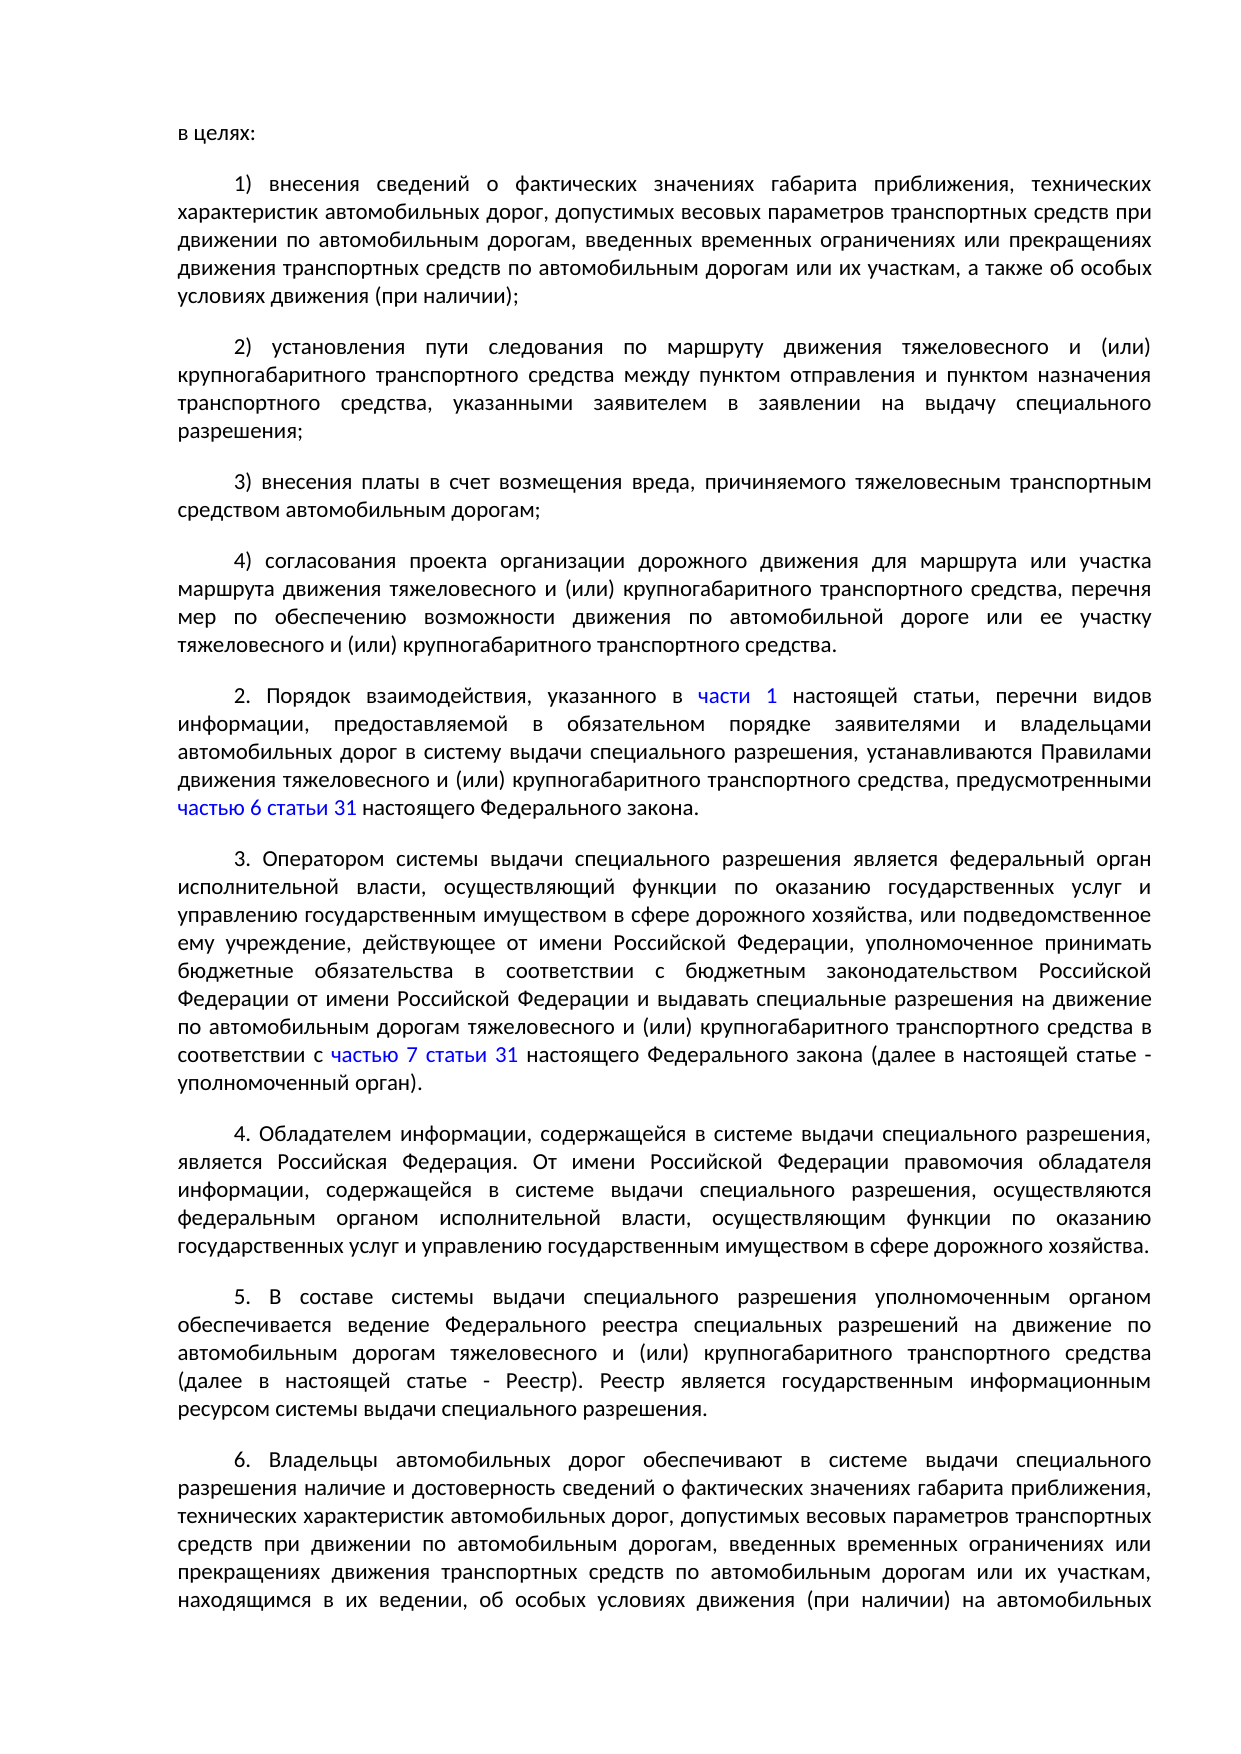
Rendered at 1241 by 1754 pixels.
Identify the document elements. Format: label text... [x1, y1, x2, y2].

text 3) внесения платы в счет возмещения вреда, причиняемого тяжеловесным транспортным средством автомобильным дорогам; [177, 467, 1152, 523]
text 4) согласования проекта организации дорожного движения для маршрута или участка маршрута движения тяжеловесного и (или) крупногабаритного транспортного средства, перечня мер по обеспечению возможности движения по автомобильной дороге или ее участку тяжеловесного и (или) крупногабаритного транспортного средства. [177, 546, 1152, 658]
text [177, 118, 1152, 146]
text 2. Порядок взаимодействия, указанного в части 1 настоящей статьи, перечни видов информации, предоставляемой в обязательном порядке заявителями и владельцами автомобильных дорог в систему выдачи специального разрешения, устанавливаются Правилами движения тяжеловесного и (или) крупногабаритного транспортного средства, предусмотренными частью 6 статьи 31 настоящего Федерального закона. [177, 681, 1152, 821]
text 1) внесения сведений о фактических значениях габарита приближения, технических характеристик автомобильных дорог, допустимых весовых параметров транспортных средств при движении по автомобильным дорогам, введенных временных ограничениях или прекращениях движения транспортных средств по автомобильным дорогам или их участкам, а также об особых условиях движения (при наличии); [177, 169, 1152, 309]
text 3. Оператором системы выдачи специального разрешения является федеральный орган исполнительной власти, осуществляющий функции по оказанию государственных услуг и управлению государственным имуществом в сфере дорожного хозяйства, или подведомственное ему учреждение, действующее от имени Российской Федерации, уполномоченное принимать бюджетные обязательства в соответствии с бюджетным законодательством Российской Федерации от имени Российской Федерации и выдавать специальные разрешения на движение по автомобильным дорогам тяжеловесного и (или) крупногабаритного транспортного средства в соответствии с частью 7 статьи 31 настоящего Федерального закона (далее в настоящей статье - уполномоченный орган). [177, 844, 1152, 1096]
text 5. В составе системы выдачи специального разрешения уполномоченным органом обеспечивается ведение Федерального реестра специальных разрешений на движение по автомобильным дорогам тяжеловесного и (или) крупногабаритного транспортного средства (далее в настоящей статье - Реестр). Реестр является государственным информационным ресурсом системы выдачи специального разрешения. [177, 1282, 1152, 1422]
text 4. Обладателем информации, содержащейся в системе выдачи специального разрешения, является Российская Федерация. От имени Российской Федерации правомочия обладателя информации, содержащейся в системе выдачи специального разрешения, осуществляются федеральным органом исполнительной власти, осуществляющим функции по оказанию государственных услуг и управлению государственным имуществом в сфере дорожного хозяйства. [177, 1119, 1152, 1259]
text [177, 1445, 1152, 1613]
text 2) установления пути следования по маршруту движения тяжеловесного и (или) крупногабаритного транспортного средства между пунктом отправления и пунктом назначения транспортного средства, указанными заявителем в заявлении на выдачу специального разрешения; [177, 332, 1152, 444]
